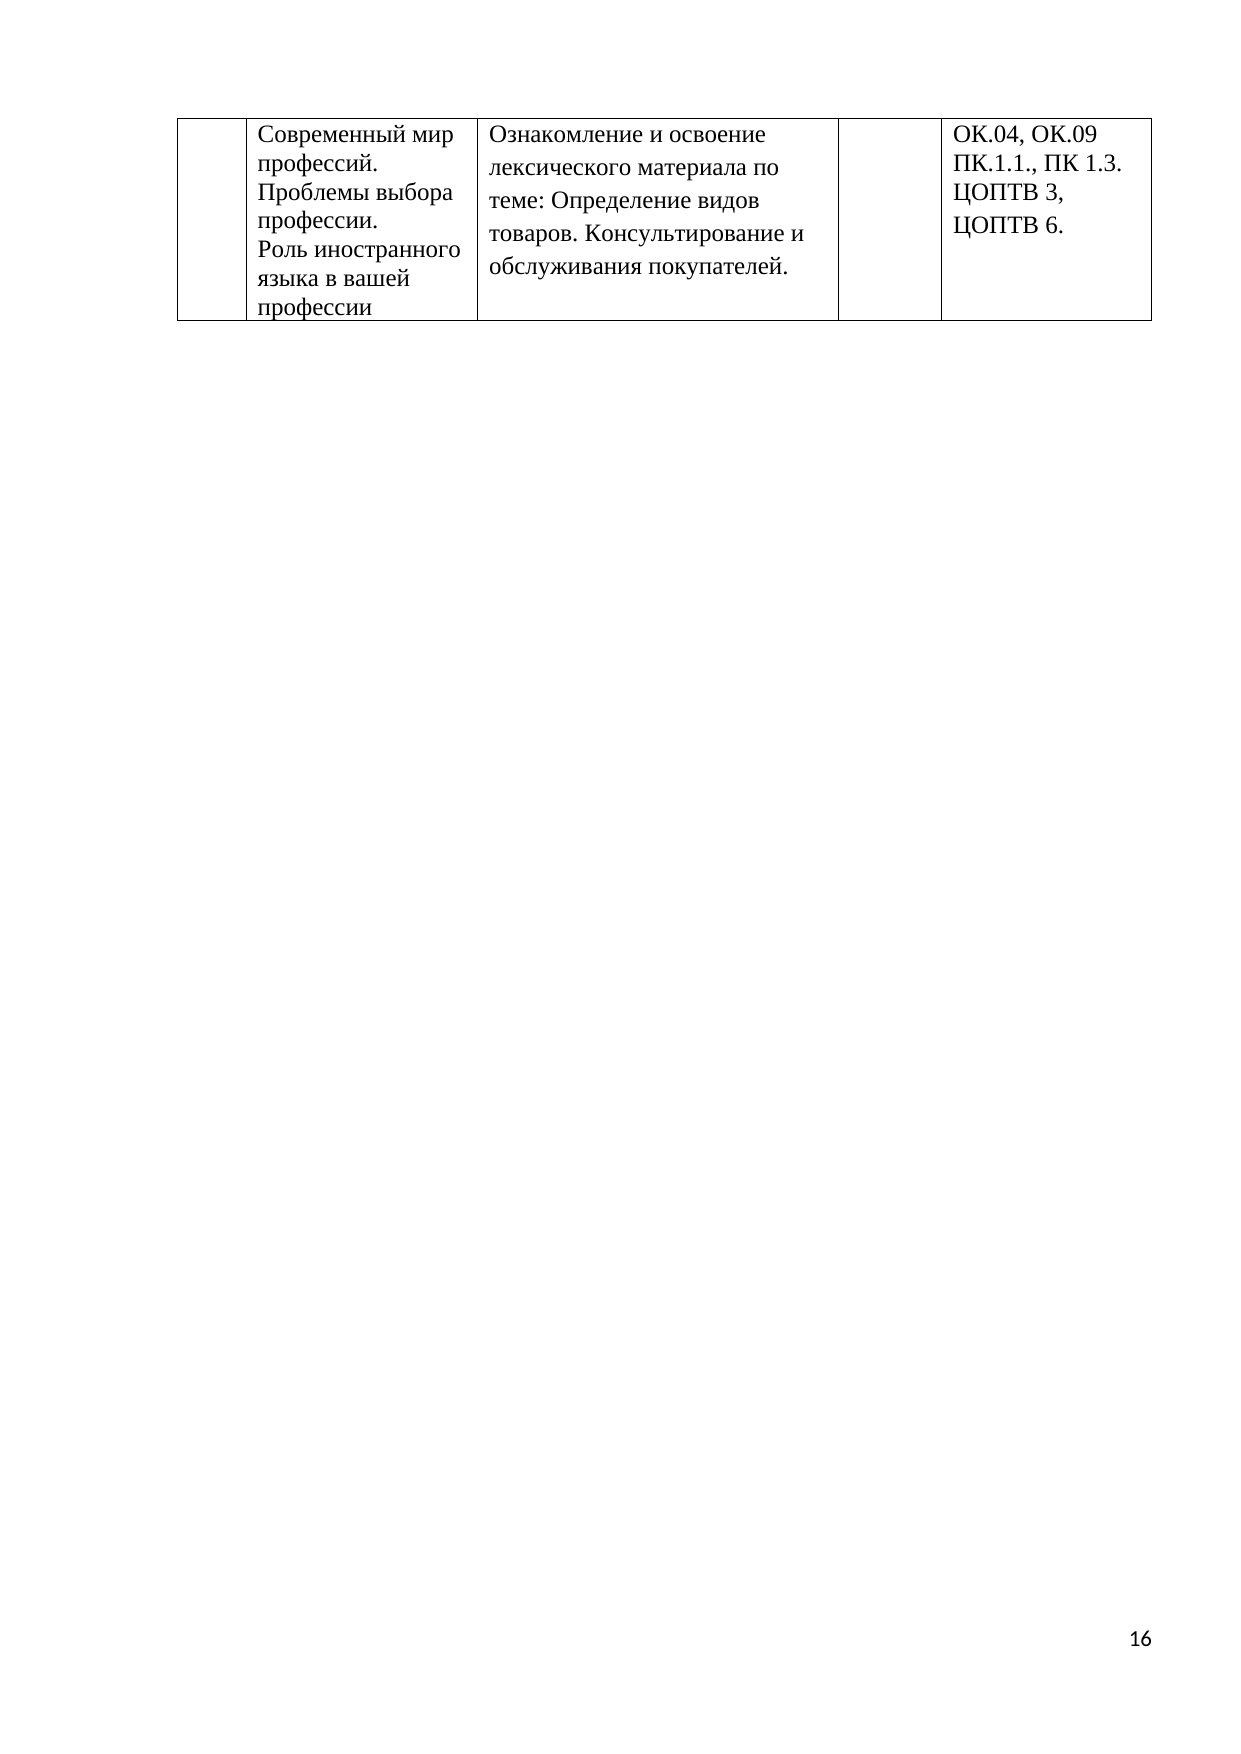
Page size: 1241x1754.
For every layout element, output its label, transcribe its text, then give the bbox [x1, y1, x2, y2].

table_cell 1 [839, 119, 941, 320]
table_cell 2. [178, 119, 246, 320]
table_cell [942, 119, 1151, 320]
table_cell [478, 119, 838, 320]
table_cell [247, 119, 477, 320]
